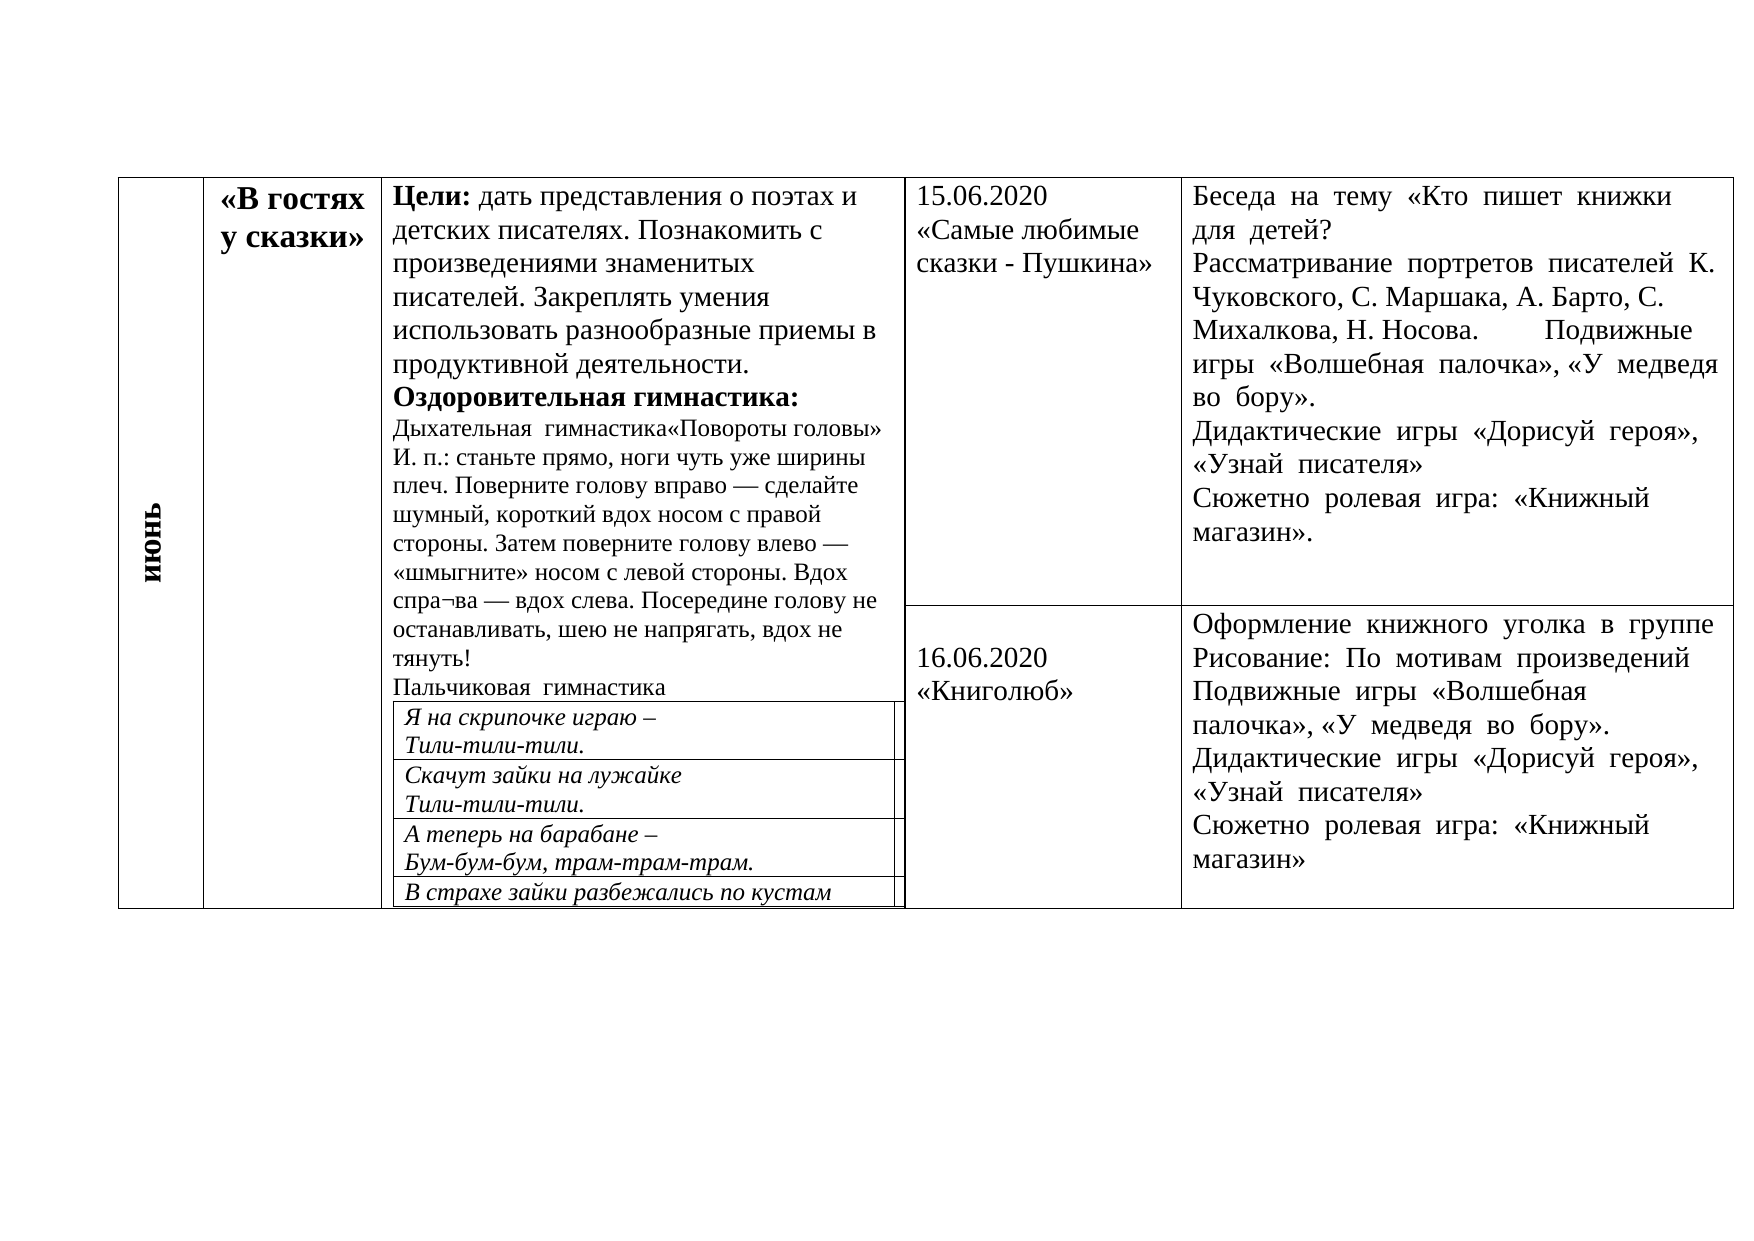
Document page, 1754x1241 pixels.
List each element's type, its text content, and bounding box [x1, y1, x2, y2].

table_cell июнь [119, 178, 203, 908]
table_cell Беседа на тему «Кто пишет книжки для детей? Рассматривание портретов писателей К. Чуковского, С. Маршака, А. Барто, С. Михалкова, Н. Носова. Подвижные игры «Волшебная палочка», «У медведя во бору». Дидактические игры «Дорисуй героя», «Узнай писателя» Сюжетно ролевая игра: «Книжный магазин». [1182, 178, 1733, 605]
table_cell 16.06.2020 «Книголюб» [906, 606, 1181, 908]
table_cell «В гостях у сказки» [204, 178, 381, 908]
table_cell 15.06.2020 «Самые любимые сказки - Пушкина» [906, 178, 1181, 605]
table_cell Цели: дать представления о поэтах и детских писателях. Познакомить с произведениями знаменитых писателей. Закреплять умения использовать разнообразные приемы в продуктивной деятельности. Оздоровительная гимнастика: Дыхательная гимнастика«Повороты головы» И. п.: станьте прямо, ноги чуть уже ширины плеч. Поверните голову вправо — сделайте шумный, короткий вдох носом с правой стороны. Затем поверните голову влево — «шмыгните» носом с левой стороны. Вдох спра¬ва — вдох слева. Посередине голову не останавливать, шею не напрягать, вдох не тянуть! Пальчиковая гимнастика Глазная гимнастика: Артикуляционная гимнастика: «Пароход гудит» губы в улыбке открыть рот с напряжением произнести долгое "ы-ы-ы...". [382, 178, 904, 908]
table_cell Оформление книжного уголка в группе Рисование: По мотивам произведений Подвижные игры «Волшебная палочка», «У медведя во бору». Дидактические игры «Дорисуй героя», «Узнай писателя» Сюжетно ролевая игра: «Книжный магазин» [1182, 606, 1733, 908]
